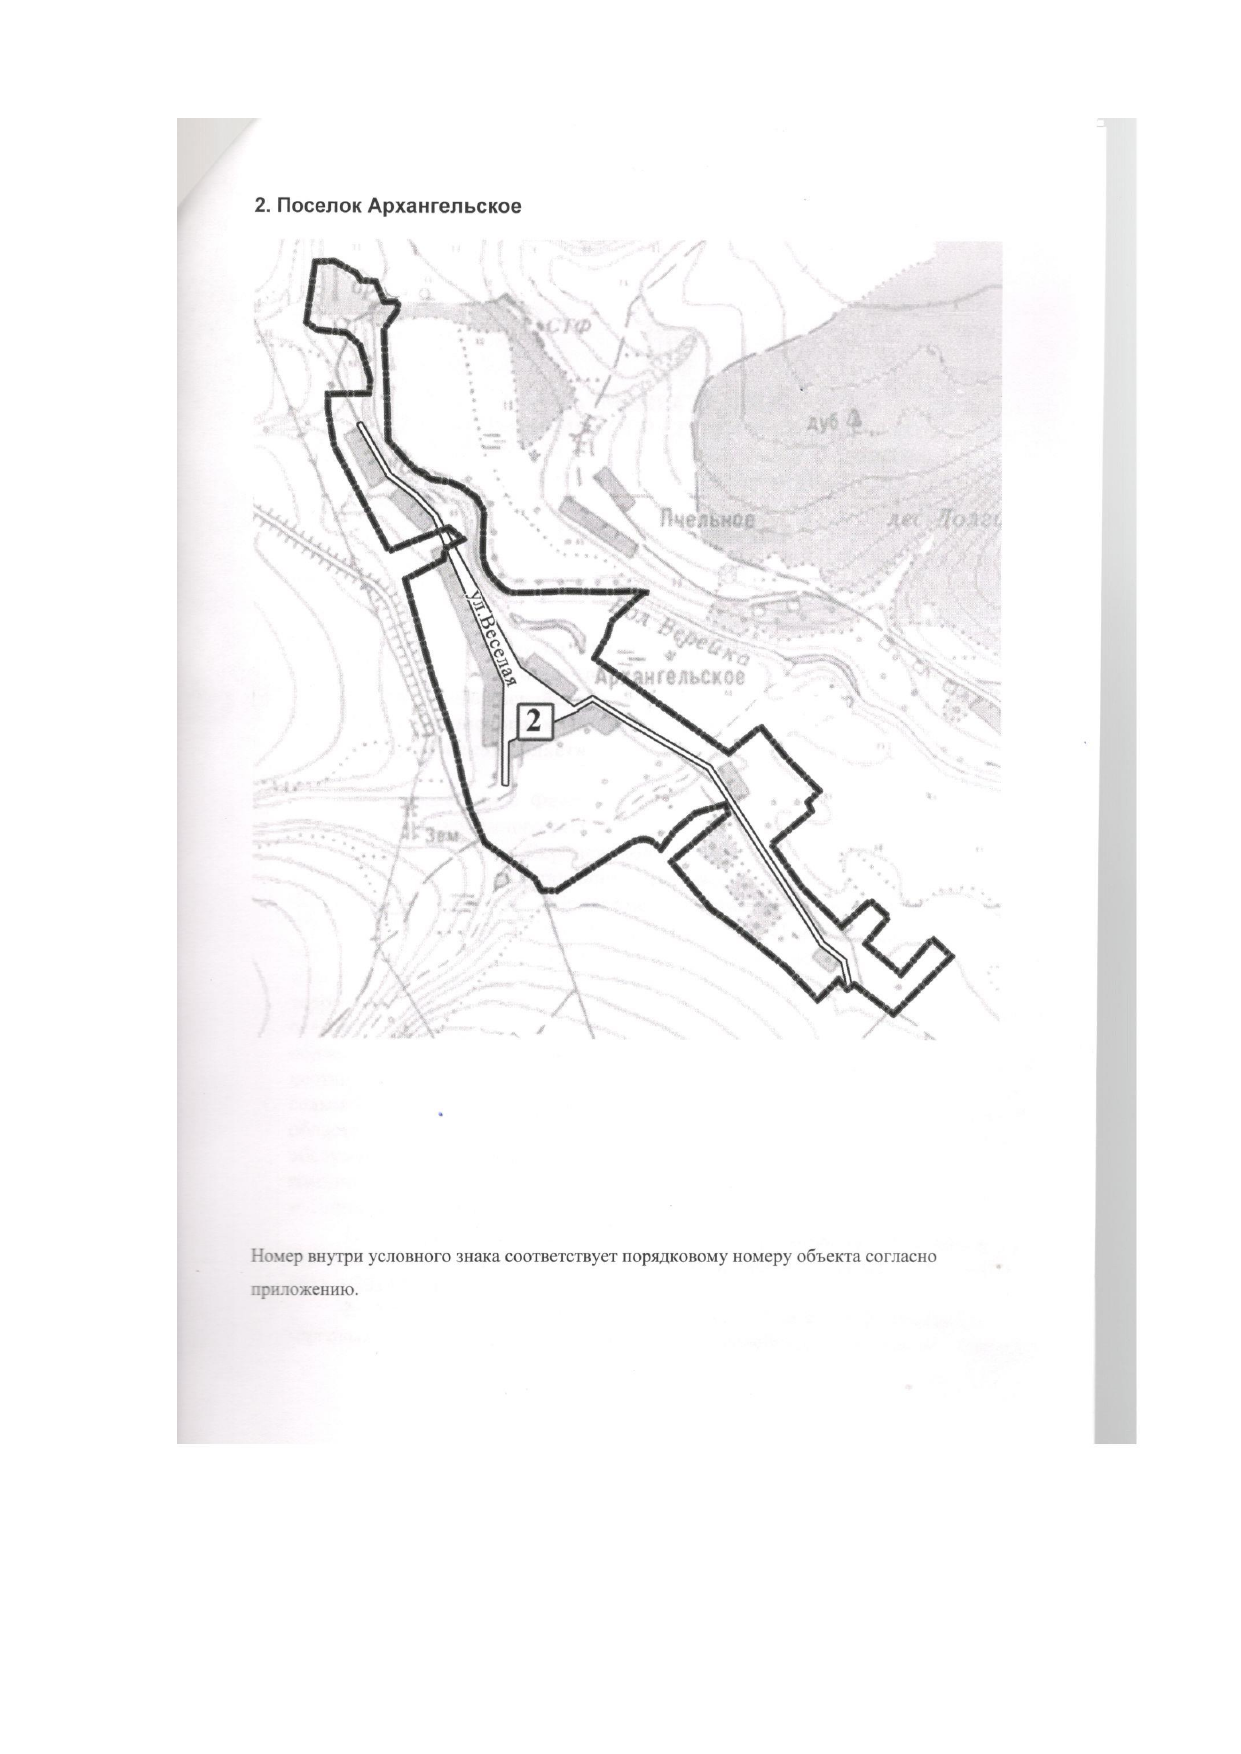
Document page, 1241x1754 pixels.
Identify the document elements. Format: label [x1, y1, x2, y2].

picture [177, 118, 1151, 1458]
